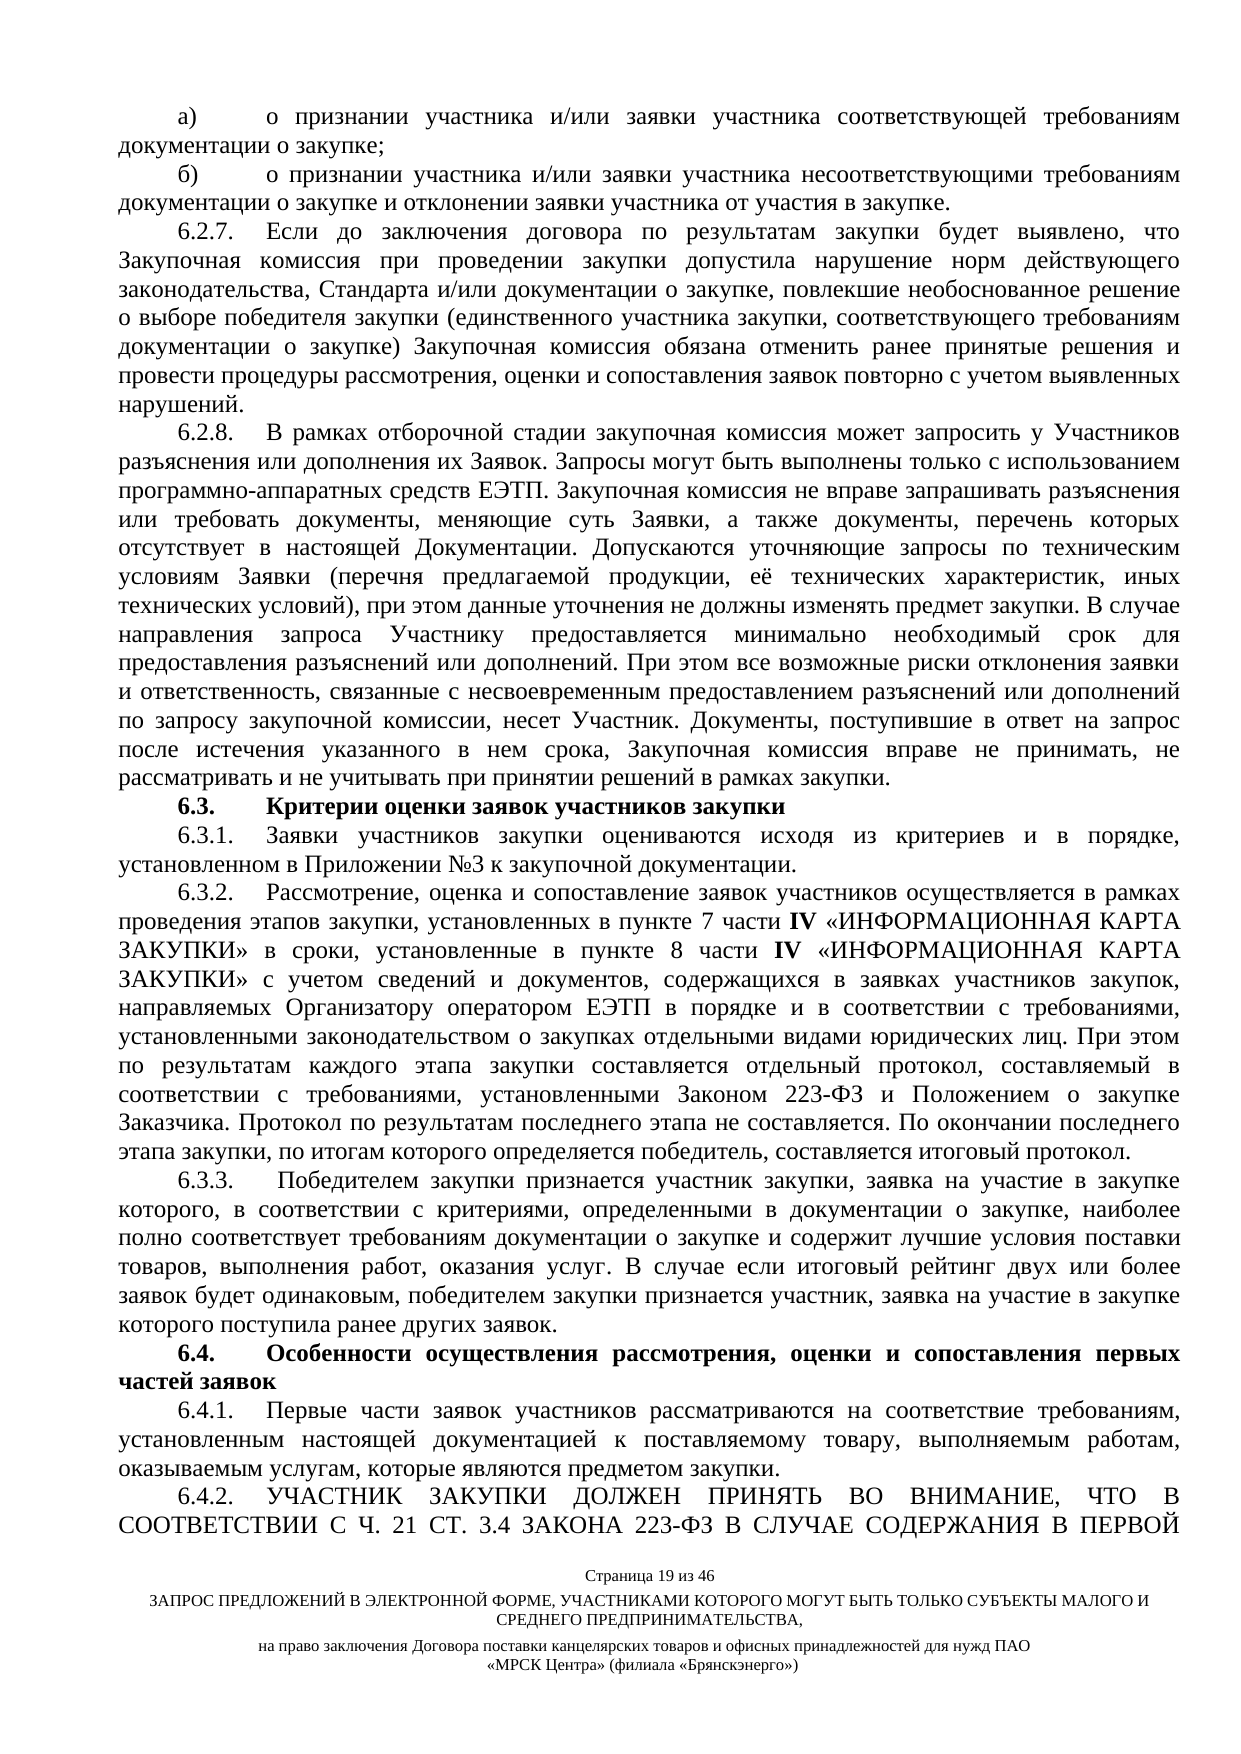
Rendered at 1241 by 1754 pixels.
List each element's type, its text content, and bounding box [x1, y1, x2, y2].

subtitle Первые части заявок участников рассматриваются на соответствие требованиям, установленным настоящей документацией к поставляемому товару, выполняемым работам, оказываемым услугам, которые являются предметом закупки. [118, 1395, 1181, 1481]
subtitle В рамках отборочной стадии закупочная комиссия может запросить у Участников разъяснения или дополнения их Заявок. Запросы могут быть выполнены только с использованием программно-аппаратных средств ЕЭТП. Закупочная комиссия не вправе запрашивать разъяснения или требовать документы, меняющие суть Заявки, а также документы, перечень которых отсутствует в настоящей Документации. Допускаются уточняющие запросы по техническим условиям Заявки (перечня предлагаемой продукции, её технических характеристик, иных технических условий), при этом данные уточнения не должны изменять предмет закупки. В случае направления запроса Участнику предоставляется минимально необходимый срок для предоставления разъяснений или дополнений. При этом все возможные риски отклонения заявки и ответственность, связанные с несвоевременным предоставлением разъяснений или дополнений по запросу закупочной комиссии, несет Участник. Документы, поступившие в ответ на запрос после истечения указанного в нем срока, Закупочная комиссия вправе не принимать, не рассматривать и не учитывать при принятии решений в рамках закупки. [118, 417, 1181, 791]
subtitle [118, 1481, 1181, 1539]
subtitle Рассмотрение, оценка и сопоставление заявок участников осуществляется в рамках проведения этапов закупки, установленных в пункте 7 части IV «ИНФОРМАЦИОННАЯ КАРТА ЗАКУПКИ» в сроки, установленные в пункте 8 части IV «ИНФОРМАЦИОННАЯ КАРТА ЗАКУПКИ» с учетом сведений и документов, содержащихся в заявках участников закупок, направляемых Организатору оператором ЕЭТП в порядке и в соответствии с требованиями, установленными законодательством о закупках отдельными видами юридических лиц. При этом по результатам каждого этапа закупки составляется отдельный протокол, составляемый в соответствии с требованиями, установленными Законом 223-ФЗ и Положением о закупке Заказчика. Протокол по результатам последнего этапа не составляется. По окончании последнего этапа закупки, по итогам которого определяется победитель, составляется итоговый протокол. [118, 877, 1181, 1165]
subtitle о признании участника и/или заявки участника несоответствующими требованиям документации о закупке и отклонении заявки участника от участия в закупке. [118, 159, 1181, 216]
subtitle Если до заключения договора по результатам закупки будет выявлено, что Закупочная комиссия при проведении закупки допустила нарушение норм действующего законодательства, Стандарта и/или документации о закупке, повлекшие необоснованное решение о выборе победителя закупки (единственного участника закупки, соответствующего требованиям документации о закупке) Закупочная комиссия обязана отменить ранее принятые решения и провести процедуры рассмотрения, оценки и сопоставления заявок повторно с учетом выявленных нарушений. [118, 216, 1181, 417]
subtitle Победителем закупки признается участник закупки, заявка на участие в закупке которого, в соответствии с критериями, определенными в документации о закупке, наиболее полно соответствует требованиям документации о закупке и содержит лучшие условия поставки товаров, выполнения работ, оказания услуг. В случае если итоговый рейтинг двух или более заявок будет одинаковым, победителем закупки признается участник, заявка на участие в закупке которого поступила ранее других заявок. [118, 1165, 1181, 1338]
subtitle Критерии оценки заявок участников закупки [118, 791, 1181, 820]
subtitle Заявки участников закупки оцениваются исходя из критериев и в порядке, установленном в Приложении №3 к закупочной документации. [118, 820, 1181, 877]
subtitle о признании участника и/или заявки участника соответствующей требованиям документации о закупке; [118, 101, 1181, 159]
subtitle Особенности осуществления рассмотрения, оценки и сопоставления первых частей заявок [118, 1338, 1181, 1395]
